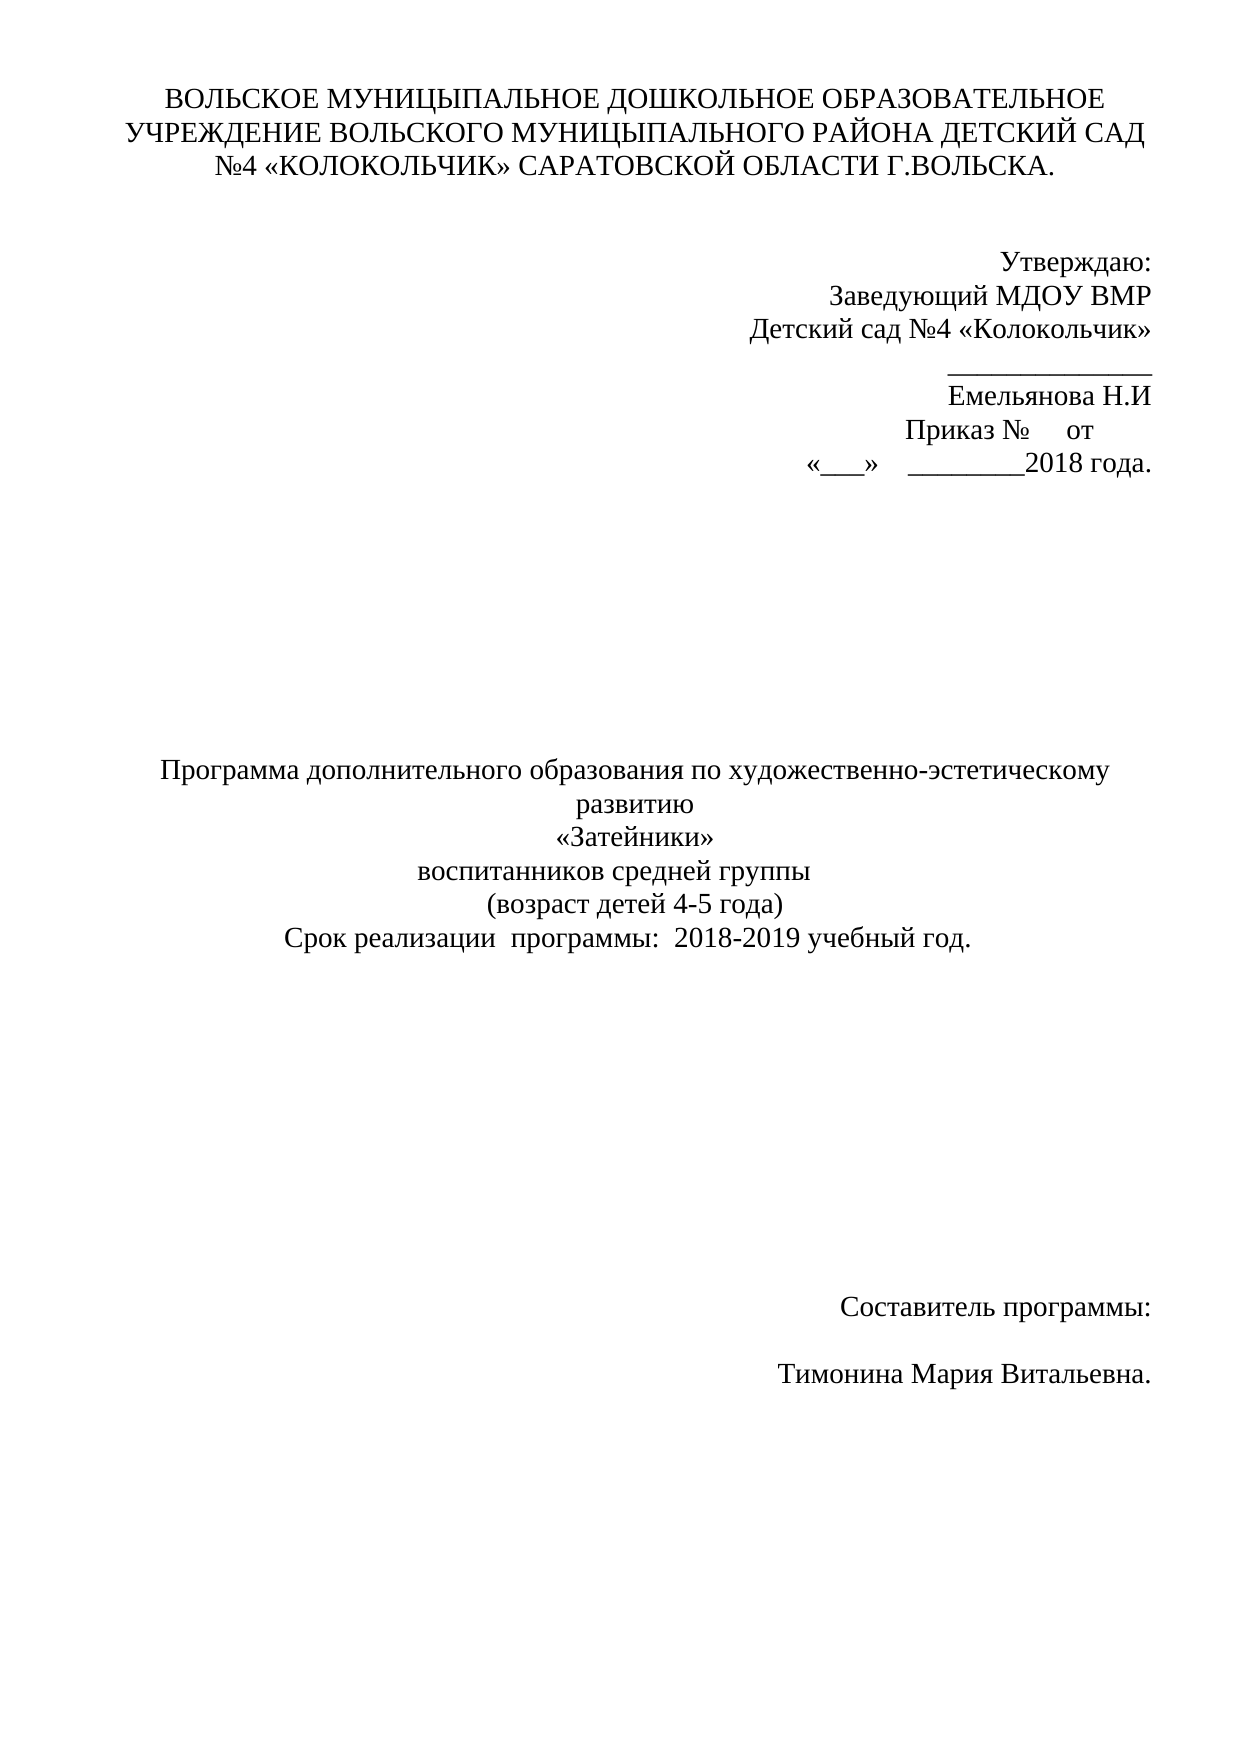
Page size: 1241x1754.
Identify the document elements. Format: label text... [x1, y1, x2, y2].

text Тимонина Мария Витальевна. [118, 1356, 1152, 1389]
text «Затейники» [118, 819, 1152, 853]
text Программа дополнительного образования по художественно-эстетическому развитию [118, 719, 1152, 819]
text ______________ [118, 345, 1152, 378]
text Срок реализации программы: 2018-2019 учебный год. [118, 920, 1152, 953]
text Составитель программы: [118, 1289, 1152, 1322]
text «___» ________2018 года. [118, 446, 1152, 479]
text (возраст детей 4-5 года) [118, 886, 1152, 920]
text воспитанников средней группы [118, 853, 1152, 886]
text Приказ № от [118, 412, 1152, 446]
text Утверждаю: [118, 244, 1152, 278]
text Детский сад №4 «Колокольчик» [118, 311, 1152, 345]
text ВОЛЬСКОЕ МУНИЦЫПАЛЬНОЕ ДОШКОЛЬНОЕ ОБРАЗОВАТЕЛЬНОЕ УЧРЕЖДЕНИЕ ВОЛЬСКОГО МУНИЦЫПАЛЬНОГО РАЙОНА ДЕТСКИЙ САД №4 «КОЛОКОЛЬЧИК» САРАТОВСКОЙ ОБЛАСТИ Г.ВОЛЬСКА. [118, 81, 1152, 182]
text Емельянова Н.И [118, 378, 1152, 412]
text Заведующий МДОУ ВМР [118, 278, 1152, 311]
